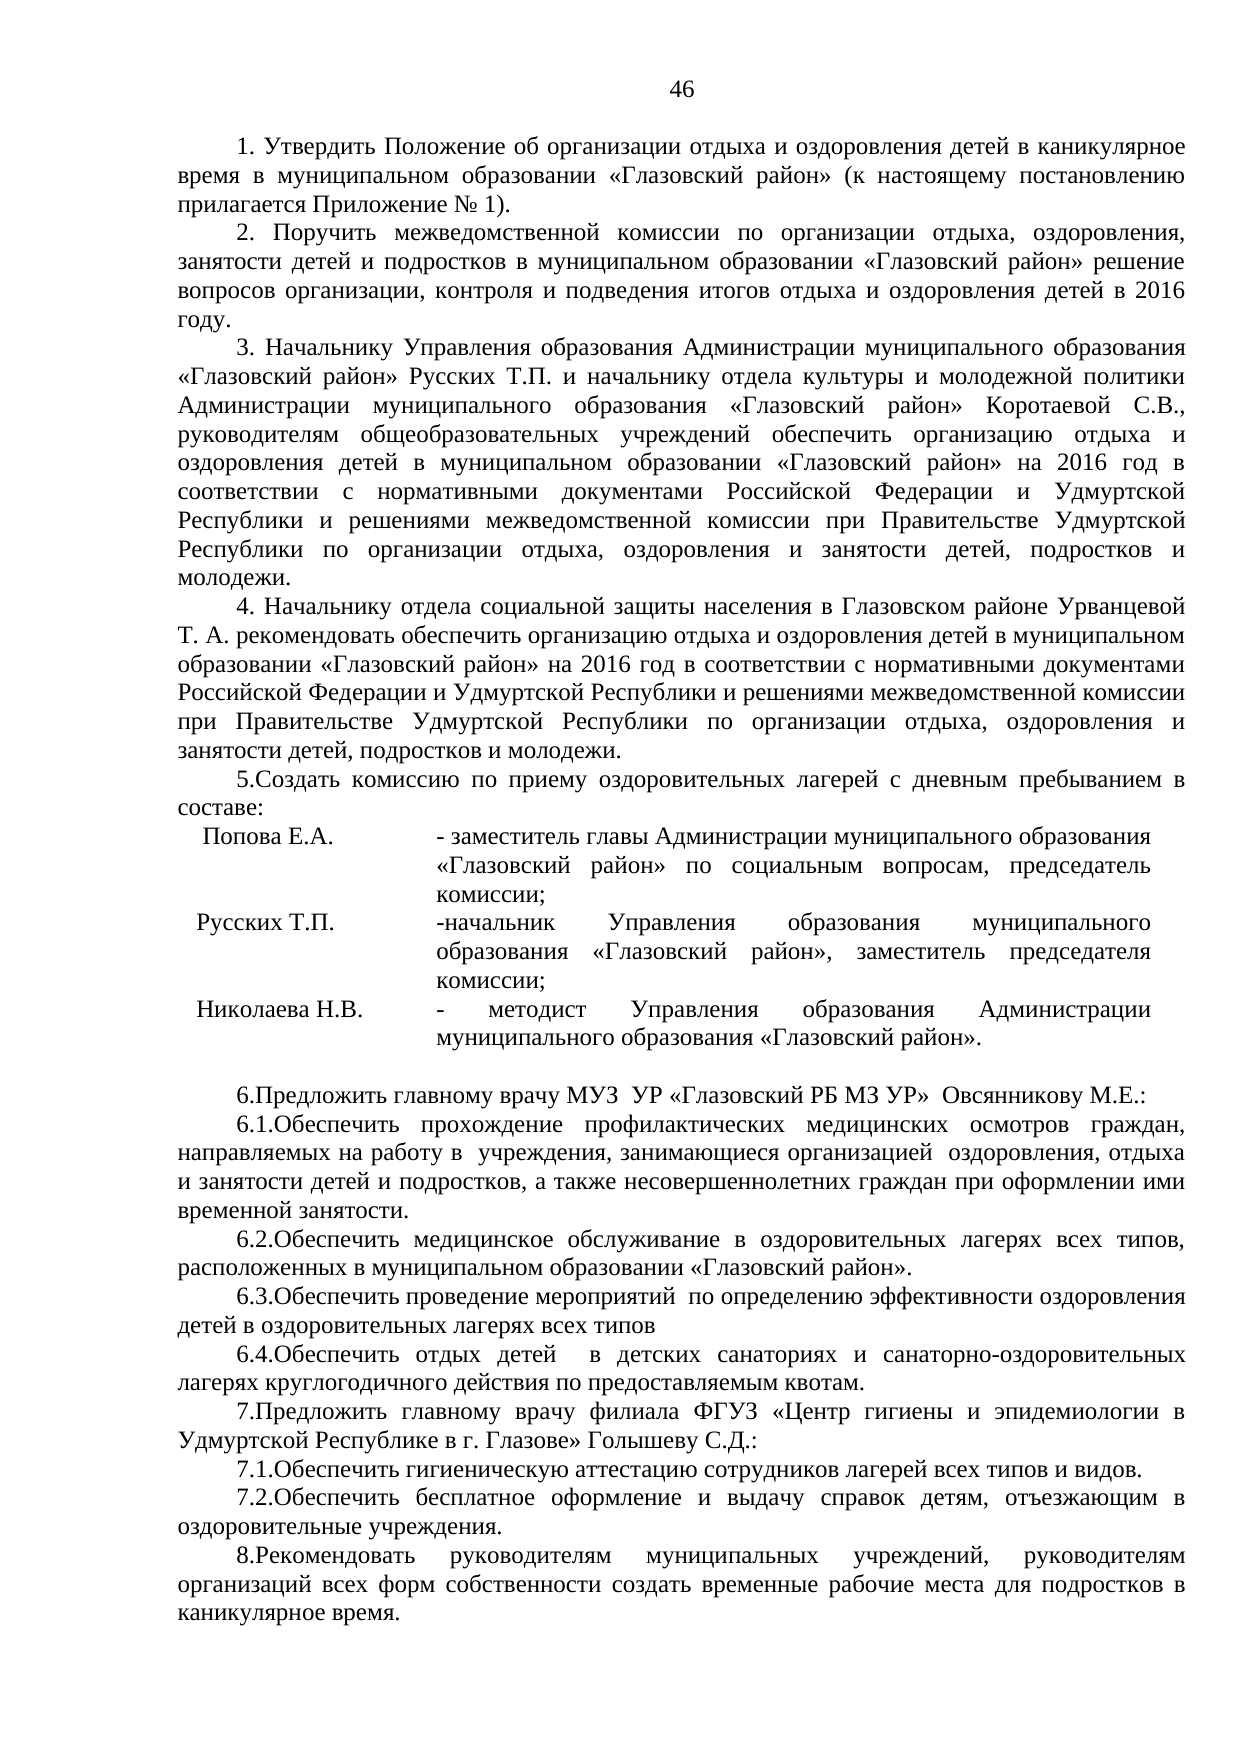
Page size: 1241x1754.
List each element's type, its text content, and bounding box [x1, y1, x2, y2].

text 7.Предложить главному врачу филиала ФГУЗ «Центр гигиены и эпидемиологии в Удмуртской Республике в г. Глазове» Голышеву С.Д.: [177, 1396, 1186, 1454]
text 3. Начальнику Управления образования Администрации муниципального образования «Глазовский район» Русских Т.П. и начальнику отдела культуры и молодежной политики Администрации муниципального образования «Глазовский район» Коротаевой С.В., руководителям общеобразовательных учреждений обеспечить организацию отдыха и оздоровления детей в муниципальном образовании «Глазовский район» на 2016 год в соответствии с нормативными документами Российской Федерации и Удмуртской Республики и решениями межведомственной комиссии при Правительстве Удмуртской Республики по организации отдыха, оздоровления и занятости детей, подростков и молодежи. [177, 332, 1186, 591]
text 7.1.Обеспечить гигиеническую аттестацию сотрудников лагерей всех типов и видов. [177, 1454, 1186, 1482]
table_cell - методист Управления образования Администрации муниципального образования «Глазовский район». [425, 994, 1163, 1080]
text 1. Утвердить Положение об организации отдыха и оздоровления детей в каникулярное время в муниципальном образовании «Глазовский район» (к настоящему постановлению прилагается Приложение № 1). [177, 131, 1186, 217]
text 6.3.Обеспечить проведение мероприятий по определению эффективности оздоровления детей в оздоровительных лагерях всех типов [177, 1281, 1186, 1339]
table_cell -начальник Управления образования муниципального образования «Глазовский район», заместитель председателя комиссии; [425, 908, 1163, 994]
text 2. Поручить межведомственной комиссии по организации отдыха, оздоровления, занятости детей и подростков в муниципальном образовании «Глазовский район» решение вопросов организации, контроля и подведения итогов отдыха и оздоровления детей в 2016 году. [177, 217, 1186, 332]
text 5.Создать комиссию по приему оздоровительных лагерей с дневным пребыванием в составе: [177, 764, 1186, 821]
table_cell Русских Т.П. [166, 908, 425, 994]
text 6.2.Обеспечить медицинское обслуживание в оздоровительных лагерях всех типов, расположенных в муниципальном образовании «Глазовский район». [177, 1224, 1186, 1281]
table_header - заместитель главы Администрации муниципального образования «Глазовский район» по социальным вопросам, председатель комиссии; [425, 821, 1163, 907]
text 6.4.Обеспечить отдых детей в детских санаториях и санаторно-оздоровительных лагерях круглогодичного действия по предоставляемым квотам. [177, 1339, 1186, 1396]
text 6.1.Обеспечить прохождение профилактических медицинских осмотров граждан, направляемых на работу в учреждения, занимающиеся организацией оздоровления, отдыха и занятости детей и подростков, а также несовершеннолетних граждан при оформлении ими временной занятости. [177, 1109, 1186, 1224]
text 6.Предложить главному врачу МУЗ УР «Глазовский РБ МЗ УР» Овсянникову М.Е.: [177, 1080, 1186, 1109]
table_header Попова Е.А. [166, 821, 425, 907]
text 7.2.Обеспечить бесплатное оформление и выдачу справок детям, отъезжающим в оздоровительные учреждения. [177, 1482, 1186, 1540]
text 8.Рекомендовать руководителям муниципальных учреждений, руководителям организаций всех форм собственности создать временные рабочие места для подростков в каникулярное время. [177, 1540, 1186, 1626]
text 4. Начальнику отдела социальной защиты населения в Глазовском районе Урванцевой Т. А. рекомендовать обеспечить организацию отдыха и оздоровления детей в муниципальном образовании «Глазовский район» на 2016 год в соответствии с нормативными документами Российской Федерации и Удмуртской Республики и решениями межведомственной комиссии при Правительстве Удмуртской Республики по организации отдыха, оздоровления и занятости детей, подростков и молодежи. [177, 591, 1186, 764]
table_cell Николаева Н.В. [166, 994, 425, 1080]
